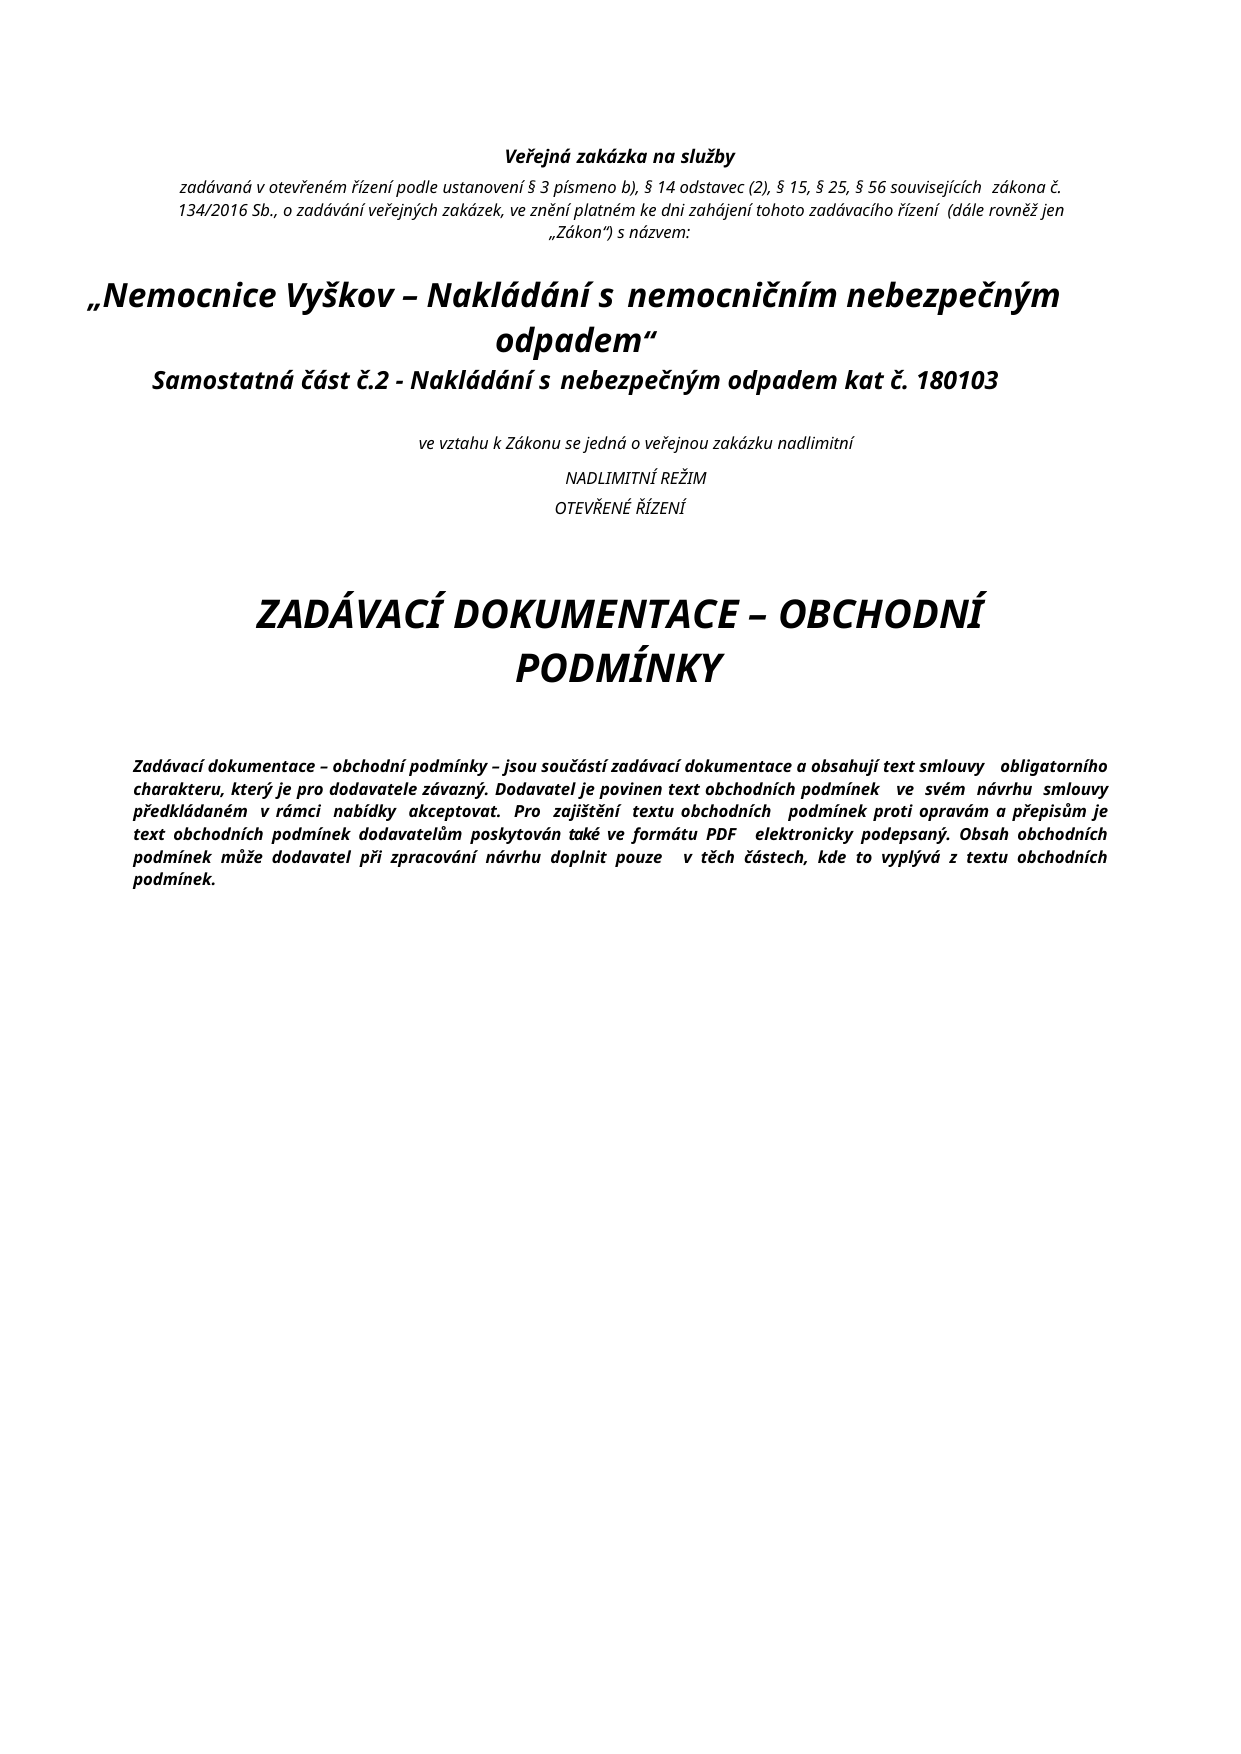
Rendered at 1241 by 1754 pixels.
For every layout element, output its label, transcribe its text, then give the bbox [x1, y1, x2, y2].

text Samostatná část č.2 - Nakládání s nebezpečným odpadem kat č. 180103 [29, 363, 1123, 397]
text NADLIMITNÍ REŽIM [387, 467, 887, 490]
text ZADÁVACÍ DOKUMENTACE – OBCHODNÍ PODMÍNKY [192, 587, 1049, 694]
text Veřejná zakázka na služby [344, 144, 898, 169]
text Zadávací dokumentace – obchodní podmínky – jsou součástí zadávací dokumentace a obsahují text smlouvy obligatorního charakteru, který je pro dodavatele závazný. Dodavatel je povinen text obchodních podmínek ve svém návrhu smlouvy předkládaném v rámci nabídky akceptovat. Pro zajištění textu obchodních podmínek proti opravám a přepisům je text obchodních podmínek dodavatelům poskytován také ve formátu PDF elektronicky podepsaný. Obsah obchodních podmínek může dodavatel při zpracování návrhu doplnit pouze v těch částech, kde to vyplývá z textu obchodních podmínek. [133, 754, 1108, 891]
text zadávaná v otevřeném řízení podle ustanovení § 3 písmeno b), § 14 odstavec (2), § 15, § 25, § 56 souvisejících zákona č. 134/2016 Sb., o zadávání veřejných zakázek, ve znění platném ke dni zahájení tohoto zadávacího řízení (dále rovněž jen „Zákon“) s názvem: [153, 176, 1088, 244]
subtitle „Nemocnice Vyškov – Nakládání s nemocničním nebezpečným odpadem“ [29, 272, 1123, 363]
text OTEVŘENÉ ŘÍZENÍ [344, 496, 897, 519]
text ve vztahu k Zákonu se jedná o veřejnou zakázku nadlimitní [387, 431, 887, 454]
